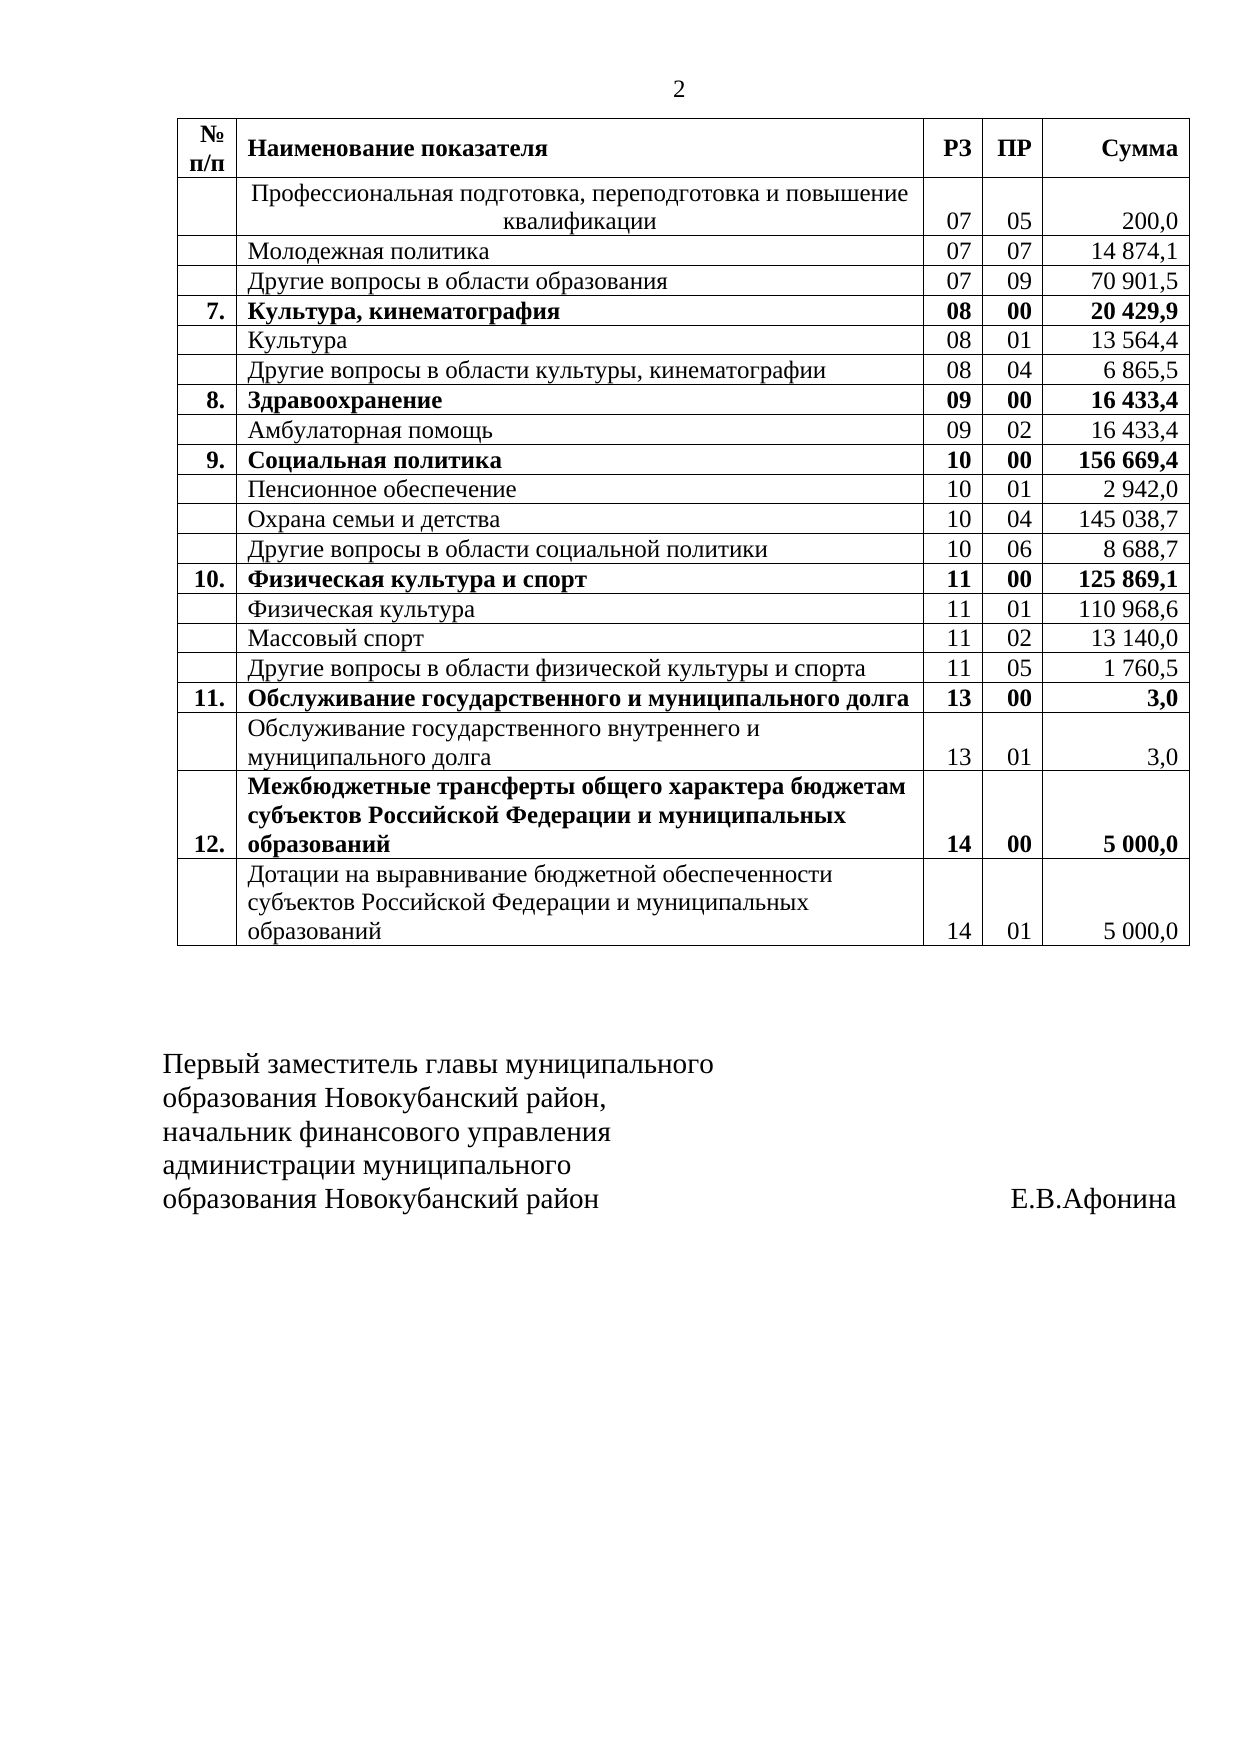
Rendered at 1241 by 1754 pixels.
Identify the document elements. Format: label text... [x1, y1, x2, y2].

table_cell Другие вопросы в области образования [237, 266, 923, 295]
table_cell 2 942,0 [1043, 475, 1189, 503]
table_cell [178, 653, 236, 682]
table_header ПР [983, 119, 1042, 177]
table_cell Другие вопросы в области культуры, кинематографии [237, 355, 923, 384]
table_cell 06 [983, 534, 1042, 563]
table_cell 5 000,0 [1043, 771, 1189, 858]
table_cell Дотации на выравнивание бюджетной обеспеченности субъектов Российской Федерации и муниципальных образований [237, 859, 923, 945]
table_cell 12. [178, 771, 236, 858]
table_cell 70 901,5 [1043, 266, 1189, 295]
table_cell 10. [178, 564, 236, 593]
table_cell 11 [924, 624, 982, 652]
table_cell Массовый спорт [237, 624, 923, 652]
table_cell 3,0 [1043, 713, 1189, 770]
table_cell 13 140,0 [1043, 624, 1189, 652]
table_cell Охрана семьи и детства [237, 504, 923, 533]
table_cell 200,0 [1043, 178, 1189, 235]
table_cell Межбюджетные трансферты общего характера бюджетам субъектов Российской Федерации и муниципальных образований [237, 771, 923, 858]
table_cell 14 874,1 [1043, 236, 1189, 265]
table_cell 9. [178, 445, 236, 473]
table_cell 00 [983, 771, 1042, 858]
table_cell 04 [983, 355, 1042, 384]
table_cell [178, 415, 236, 444]
table_cell Обслуживание государственного внутреннего и муниципального долга [237, 713, 923, 770]
table_cell 00 [983, 683, 1042, 712]
table_cell [178, 713, 236, 770]
table_cell 10 [924, 445, 982, 473]
table_cell 02 [983, 415, 1042, 444]
table_cell 13 [924, 683, 982, 712]
table_cell Профессиональная подготовка, переподготовка и повышение квалификации [237, 178, 923, 235]
table_cell 156 669,4 [1043, 445, 1189, 473]
table_cell Другие вопросы в области социальной политики [237, 534, 923, 563]
table_cell 10 [924, 475, 982, 503]
table_cell Культура, кинематография [237, 296, 923, 324]
table_cell 07 [924, 266, 982, 295]
table_cell 11 [924, 594, 982, 622]
table_cell [178, 475, 236, 503]
table_cell 05 [983, 653, 1042, 682]
table_cell Здравоохранение [237, 385, 923, 414]
table_cell 14 [924, 771, 982, 858]
table_cell 01 [983, 475, 1042, 503]
table_cell 11 [924, 653, 982, 682]
table_header № п/п [178, 119, 236, 177]
table_cell 6 865,5 [1043, 355, 1189, 384]
table_cell 01 [983, 859, 1042, 945]
table_header РЗ [924, 119, 982, 177]
table_cell 07 [983, 236, 1042, 265]
table_cell 1 760,5 [1043, 653, 1189, 682]
text образования Новокубанский район Е.В.Афонина [162, 1181, 1181, 1214]
table_cell 04 [983, 504, 1042, 533]
table_cell 00 [983, 296, 1042, 324]
table_cell Физическая культура и спорт [237, 564, 923, 593]
text образования Новокубанский район, [162, 1080, 1181, 1114]
table_cell [178, 504, 236, 533]
table_cell 08 [924, 296, 982, 324]
table_cell 10 [924, 504, 982, 533]
table_cell [178, 594, 236, 622]
table_header Сумма [1043, 119, 1189, 177]
table_cell 11 [924, 564, 982, 593]
table_cell 8. [178, 385, 236, 414]
table_cell Пенсионное обеспечение [237, 475, 923, 503]
table_cell Молодежная политика [237, 236, 923, 265]
table_cell Другие вопросы в области физической культуры и спорта [237, 653, 923, 682]
table_cell 07 [924, 178, 982, 235]
table_cell 16 433,4 [1043, 415, 1189, 444]
table_cell 13 [924, 713, 982, 770]
table_cell 10 [924, 534, 982, 563]
table_cell 05 [983, 178, 1042, 235]
table_cell 13 564,4 [1043, 326, 1189, 354]
table_cell [178, 178, 236, 235]
table_cell 16 433,4 [1043, 385, 1189, 414]
table_cell 02 [983, 624, 1042, 652]
table_cell Обслуживание государственного и муниципального долга [237, 683, 923, 712]
table_cell 01 [983, 713, 1042, 770]
table_cell 07 [924, 236, 982, 265]
table_cell 00 [983, 564, 1042, 593]
table_cell [178, 355, 236, 384]
table_cell 09 [983, 266, 1042, 295]
table_cell 3,0 [1043, 683, 1189, 712]
text начальник финансового управления [162, 1114, 1181, 1147]
table_cell 20 429,9 [1043, 296, 1189, 324]
table_cell 01 [983, 326, 1042, 354]
table_cell 11. [178, 683, 236, 712]
table_cell 09 [924, 385, 982, 414]
table_cell 145 038,7 [1043, 504, 1189, 533]
table_cell 7. [178, 296, 236, 324]
text администрации муниципального [162, 1147, 1181, 1181]
table_cell [178, 266, 236, 295]
table_cell 125 869,1 [1043, 564, 1189, 593]
table_cell 09 [924, 415, 982, 444]
table_cell 08 [924, 355, 982, 384]
text Первый заместитель главы муниципального [162, 1047, 1181, 1080]
table_cell 8 688,7 [1043, 534, 1189, 563]
table_cell Культура [237, 326, 923, 354]
table_cell 08 [924, 326, 982, 354]
table_cell Физическая культура [237, 594, 923, 622]
table_cell 00 [983, 385, 1042, 414]
table_cell [178, 326, 236, 354]
table_cell 5 000,0 [1043, 859, 1189, 945]
table_cell [178, 534, 236, 563]
table_cell 01 [983, 594, 1042, 622]
table_cell Социальная политика [237, 445, 923, 473]
table_header Наименование показателя [237, 119, 923, 177]
table_cell 110 968,6 [1043, 594, 1189, 622]
table_cell 14 [924, 859, 982, 945]
table_cell [178, 624, 236, 652]
table_cell 00 [983, 445, 1042, 473]
table_cell [178, 859, 236, 945]
table_cell Амбулаторная помощь [237, 415, 923, 444]
table_cell [178, 236, 236, 265]
